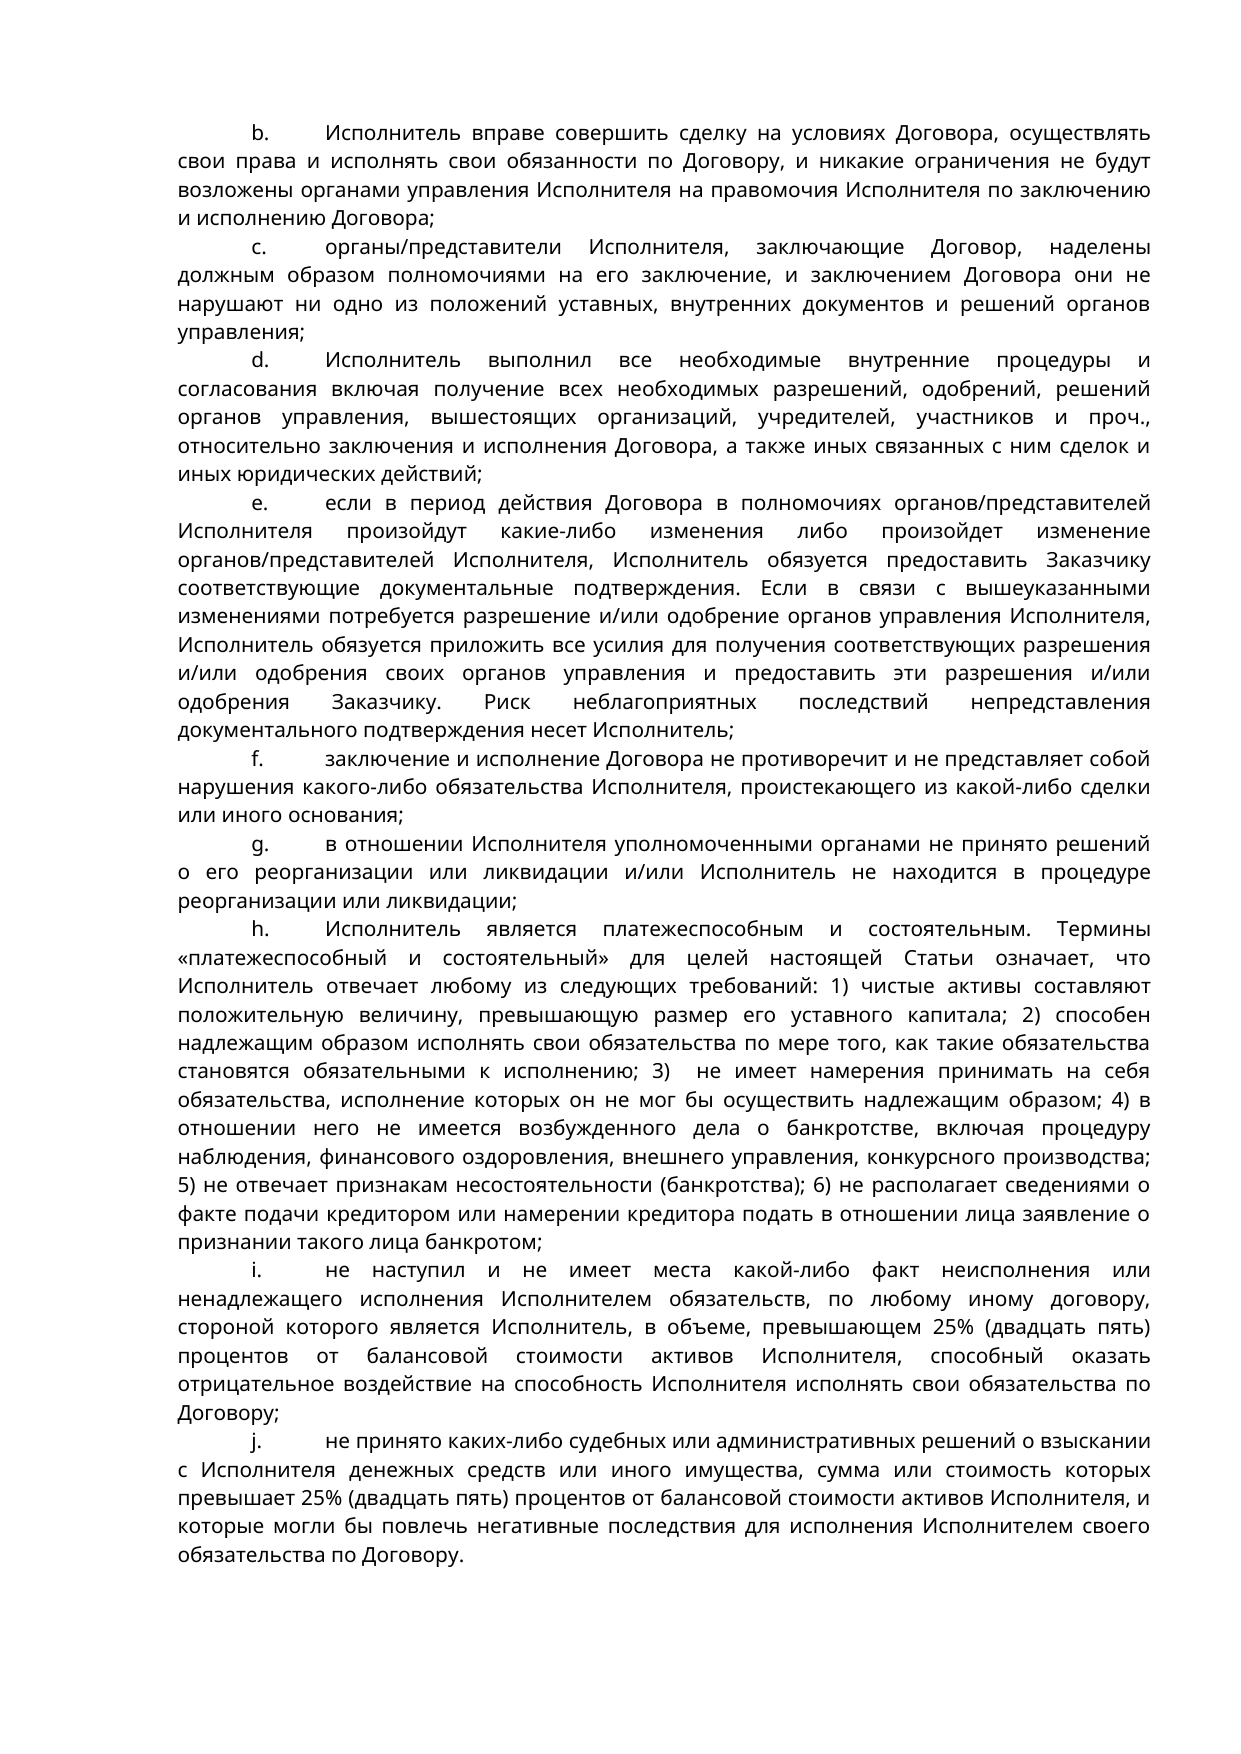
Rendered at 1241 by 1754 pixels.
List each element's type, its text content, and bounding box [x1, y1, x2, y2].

list Исполнитель является платежеспособным и состоятельным. Термины «платежеспособный и состоятельный» для целей настоящей Статьи означает, что Исполнитель отвечает любому из следующих требований: 1) чистые активы составляют положительную величину, превышающую размер его уставного капитала; 2) способен надлежащим образом исполнять свои обязательства по мере того, как такие обязательства становятся обязательными к исполнению; 3) не имеет намерения принимать на себя обязательства, исполнение которых он не мог бы осуществить надлежащим образом; 4) в отношении него не имеется возбужденного дела о банкротстве, включая процедуру наблюдения, финансового оздоровления, внешнего управления, конкурсного производства; 5) не отвечает признакам несостоятельности (банкротства); 6) не располагает сведениями о факте подачи кредитором или намерении кредитора подать в отношении лица заявление о признании такого лица банкротом; [177, 914, 1152, 1256]
list не наступил и не имеет места какой-либо факт неисполнения или ненадлежащего исполнения Исполнителем обязательств, по любому иному договору, стороной которого является Исполнитель, в объеме, превышающем 25% (двадцать пять) процентов от балансовой стоимости активов Исполнителя, способный оказать отрицательное воздействие на способность Исполнителя исполнять свои обязательства по Договору; [177, 1256, 1152, 1426]
list Исполнитель выполнил все необходимые внутренние процедуры и согласования включая получение всех необходимых разрешений, одобрений, решений органов управления, вышестоящих организаций, учредителей, участников и проч., относительно заключения и исполнения Договора, а также иных связанных с ним сделок и иных юридических действий; [177, 346, 1152, 488]
list органы/представители Исполнителя, заключающие Договор, наделены должным образом полномочиями на его заключение, и заключением Договора они не нарушают ни одно из положений уставных, внутренних документов и решений органов управления; [177, 232, 1152, 346]
list в отношении Исполнителя уполномоченными органами не принято решений о его реорганизации или ликвидации и/или Исполнитель не находится в процедуре реорганизации или ликвидации; [177, 829, 1152, 914]
list если в период действия Договора в полномочиях органов/представителей Исполнителя произойдут какие-либо изменения либо произойдет изменение органов/представителей Исполнителя, Исполнитель обязуется предоставить Заказчику соответствующие документальные подтверждения. Если в связи с вышеуказанными изменениями потребуется разрешение и/или одобрение органов управления Исполнителя, Исполнитель обязуется приложить все усилия для получения соответствующих разрешения и/или одобрения своих органов управления и предоставить эти разрешения и/или одобрения Заказчику. Риск неблагоприятных последствий непредставления документального подтверждения несет Исполнитель; [177, 488, 1152, 744]
list заключение и исполнение Договора не противоречит и не представляет собой нарушения какого-либо обязательства Исполнителя, проистекающего из какой-либо сделки или иного основания; [177, 744, 1152, 829]
list Исполнитель вправе совершить сделку на условиях Договора, осуществлять свои права и исполнять свои обязанности по Договору, и никакие ограничения не будут возложены органами управления Исполнителя на правомочия Исполнителя по заключению и исполнению Договора; [177, 118, 1152, 232]
list не принято каких-либо судебных или административных решений о взыскании с Исполнителя денежных средств или иного имущества, сумма или стоимость которых превышает 25% (двадцать пять) процентов от балансовой стоимости активов Исполнителя, и которые могли бы повлечь негативные последствия для исполнения Исполнителем своего обязательства по Договору. [177, 1426, 1152, 1568]
